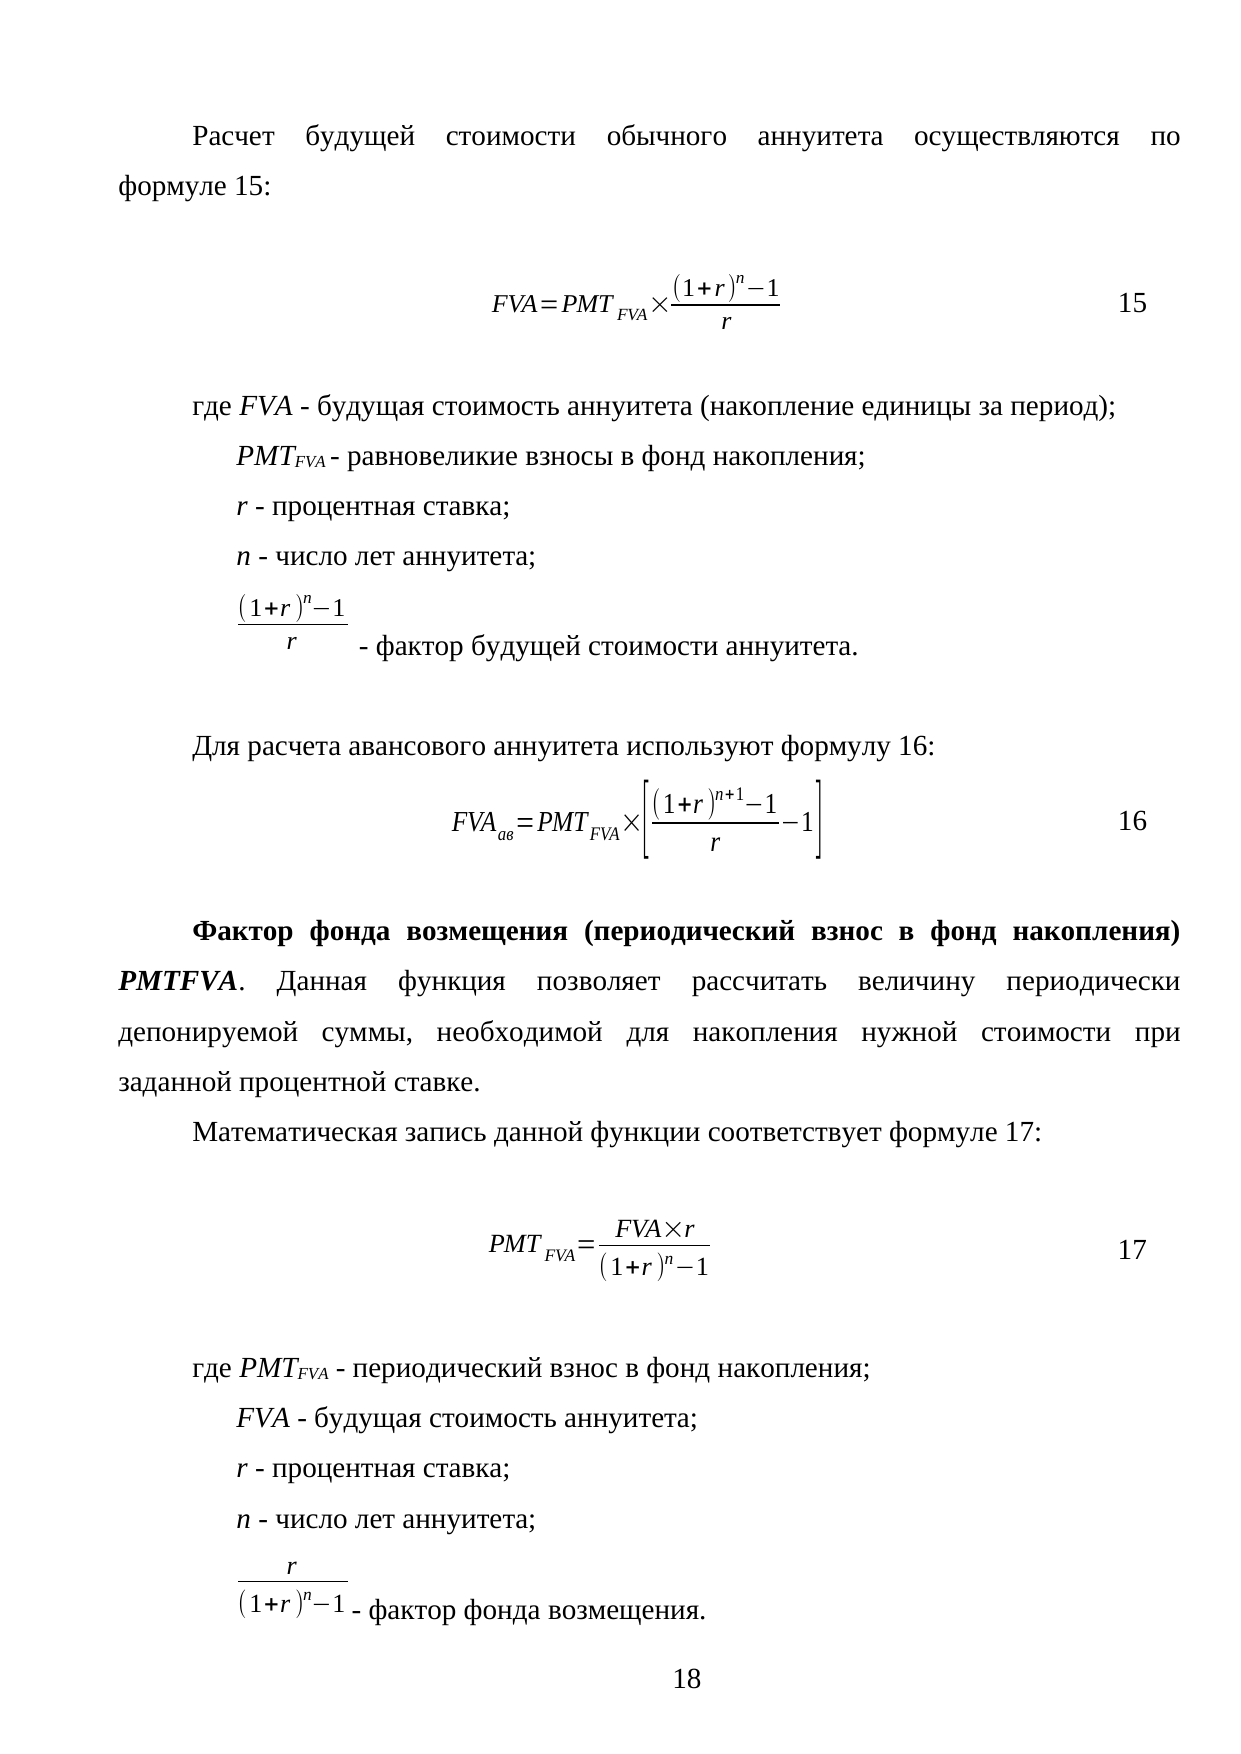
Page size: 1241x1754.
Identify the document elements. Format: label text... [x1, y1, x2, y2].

text n - число лет аннуитета; [118, 1501, 1181, 1534]
table_header [118, 1215, 1083, 1299]
text PMTFVA - равновеликие взносы в фонд накопления; [118, 438, 1181, 471]
table_header 15 [1083, 269, 1181, 337]
table_header 17 [1083, 1215, 1181, 1299]
text где PMTFVA - периодический взнос в фонд накопления; [118, 1350, 1181, 1383]
text Математическая запись данной функции соответствует формуле 17: [118, 1114, 1181, 1148]
text Расчет будущей стоимости обычного аннуитета осуществляются по формуле 15: [118, 118, 1181, 202]
table_header [118, 269, 1083, 337]
text n - число лет аннуитета; [118, 538, 1181, 572]
text FVA - будущая стоимость аннуитета; [118, 1400, 1181, 1434]
text - фактор фонда возмещения. [118, 1551, 1181, 1625]
table_header [118, 779, 1083, 863]
text r - процентная ставка; [118, 1451, 1181, 1484]
text Для расчета авансового аннуитета используют формулу 16: [118, 728, 1181, 762]
text где FVA - будущая стоимость аннуитета (накопление единицы за период); [118, 388, 1181, 421]
text - фактор будущей стоимости аннуитета. [118, 589, 1181, 661]
text r - процентная ставка; [118, 488, 1181, 522]
text Фактор фонда возмещения (периодический взнос в фонд накопления) PMTFVA. Данная функция позволяет рассчитать величину периодически депонируемой суммы, необходимой для накопления нужной стоимости при заданной процентной ставке. [118, 913, 1181, 1097]
table_header 16 [1083, 779, 1181, 863]
